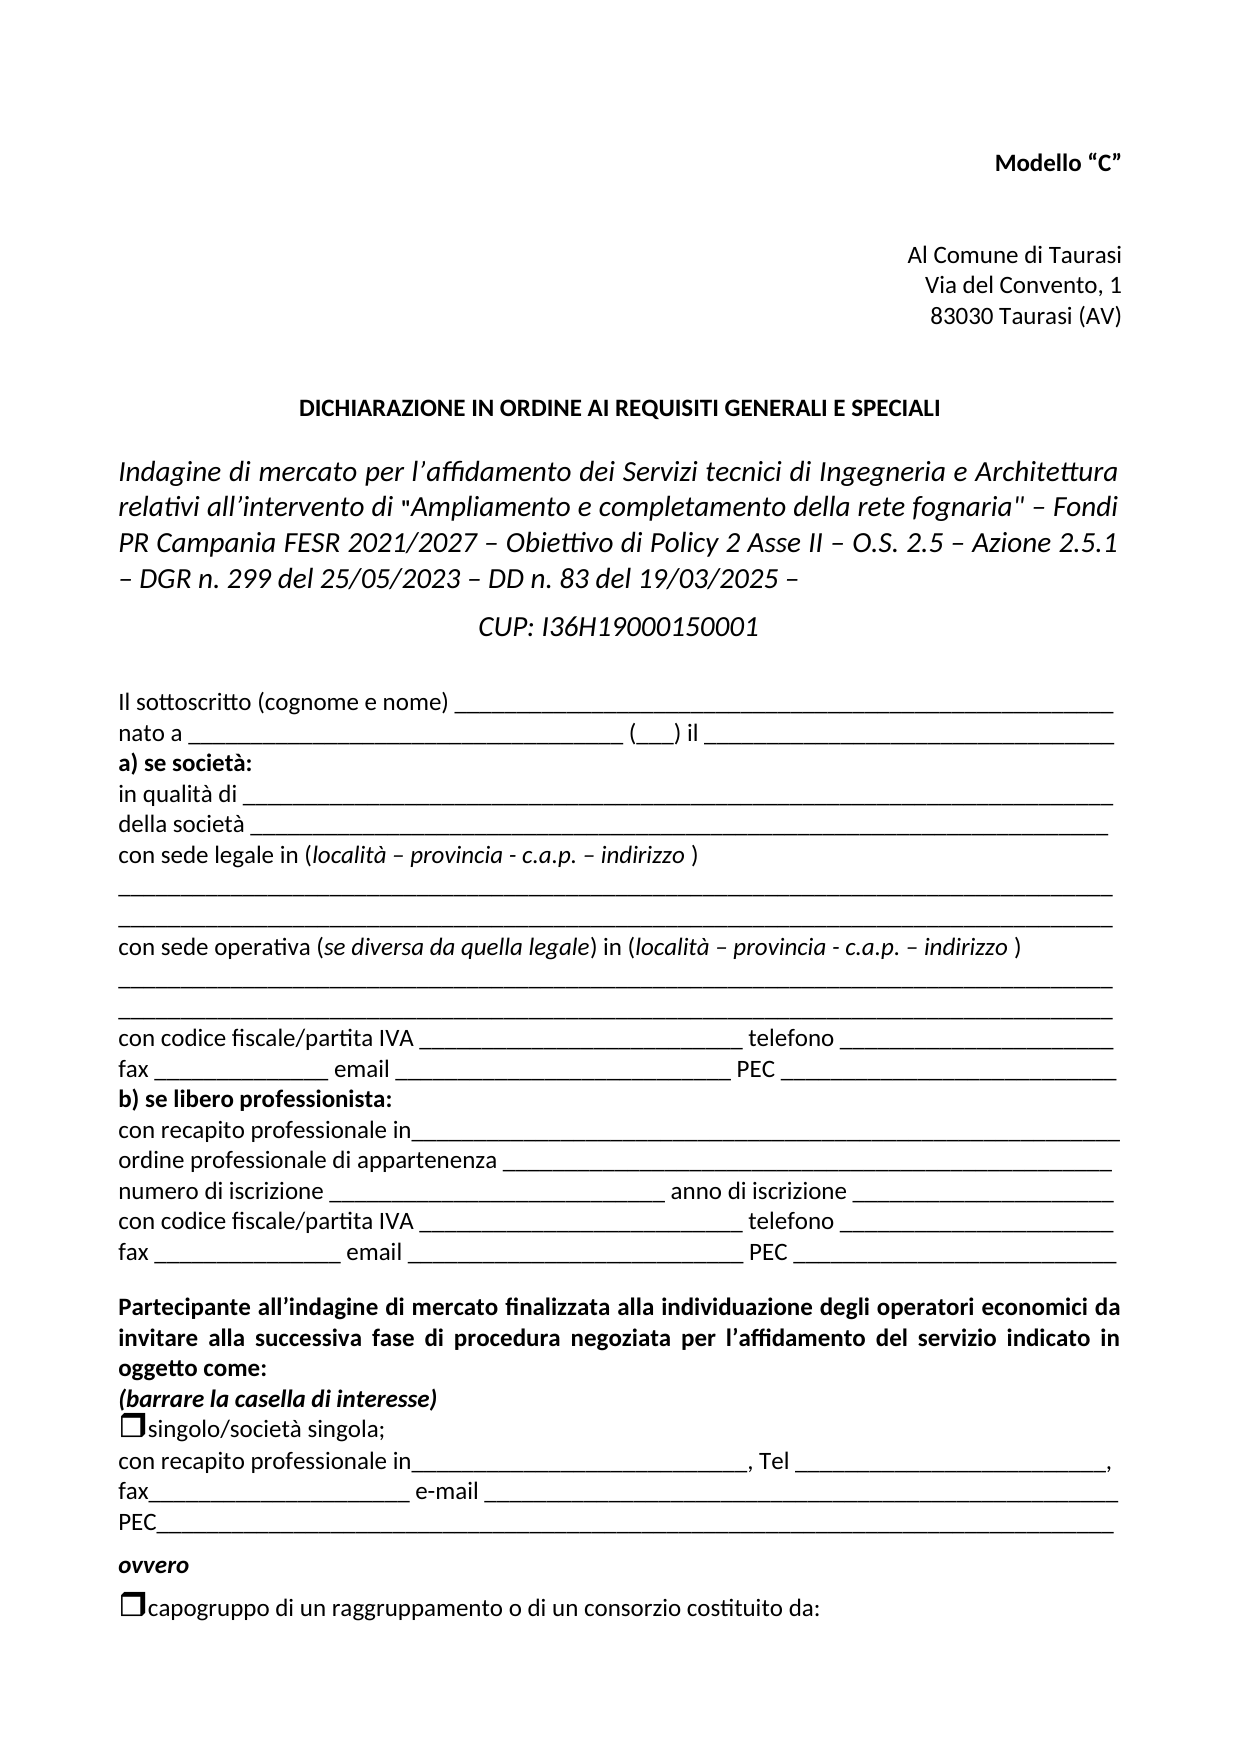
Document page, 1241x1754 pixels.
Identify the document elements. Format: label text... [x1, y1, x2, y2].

text Indagine di mercato per l’affidamento dei Servizi tecnici di Ingegneria e Architettura relativi all’intervento di "Ampliamento e completamento della rete fognaria" – Fondi PR Campania FESR 2021/2027 – Obiettivo di Policy 2 Asse II – O.S. 2.5 – Azione 2.5.1 – DGR n. 299 del 25/05/2023 – DD n. 83 del 19/03/2025 – [118, 453, 1122, 595]
text Partecipante all’indagine di mercato finalizzata alla individuazione degli operatori economici da invitare alla successiva fase di procedura negoziata per l’affidamento del servizio indicato in oggetto come: [118, 1291, 1122, 1383]
text con recapito professionale in_________________________________________________________ [118, 1114, 1122, 1144]
text DICHIARAZIONE IN ORDINE AI REQUISITI GENERALI E SPECIALI [118, 392, 1122, 422]
text ovvero [118, 1549, 1122, 1579]
text fax _______________ email ___________________________ PEC __________________________ [118, 1236, 1122, 1266]
text b) se libero professionista: [118, 1083, 1122, 1114]
text con recapito professionale in___________________________, Tel _________________________, [118, 1445, 1122, 1475]
text della società _____________________________________________________________________ [118, 808, 1122, 839]
text PEC_____________________________________________________________________________ [118, 1506, 1122, 1536]
text ordine professionale di appartenenza _________________________________________________ [118, 1144, 1122, 1175]
text fax ______________ email ___________________________ PEC ___________________________ [118, 1053, 1122, 1083]
text con codice fiscale/partita IVA __________________________ telefono ______________________ [118, 1205, 1122, 1236]
text Il sottoscritto (cognome e nome) _____________________________________________________ [118, 686, 1122, 717]
text (barrare la casella di interesse) [118, 1383, 1122, 1413]
text 83030 Taurasi (AV) [118, 300, 1122, 331]
text Al Comune di Taurasi [118, 239, 1122, 270]
list capogruppo di un raggruppamento o di un consorzio costituito da: [118, 1592, 1122, 1623]
text con sede legale in (località – provincia - c.a.p. – indirizzo ) ________________________________________________________________________________________________________________________________________________________________ [118, 839, 1122, 931]
text Via del Convento, 1 [118, 270, 1122, 300]
text Modello “C” [118, 148, 1122, 178]
text a) se società: [118, 747, 1122, 778]
text nato a ___________________________________ (___) il _________________________________ [118, 717, 1122, 747]
text con codice fiscale/partita IVA __________________________ telefono ______________________ [118, 1022, 1122, 1053]
list singolo/società singola; [118, 1413, 1122, 1445]
text fax_____________________ e-mail ___________________________________________________ [118, 1475, 1122, 1506]
text numero di iscrizione ___________________________ anno di iscrizione _____________________ [118, 1175, 1122, 1205]
text con sede operativa (se diversa da quella legale) in (località – provincia - c.a.p. – indirizzo ) ________________________________________________________________________________________________________________________________________________________________ [118, 931, 1122, 1022]
text in qualità di ______________________________________________________________________ [118, 778, 1122, 808]
text CUP: I36H19000150001 [118, 608, 1122, 643]
